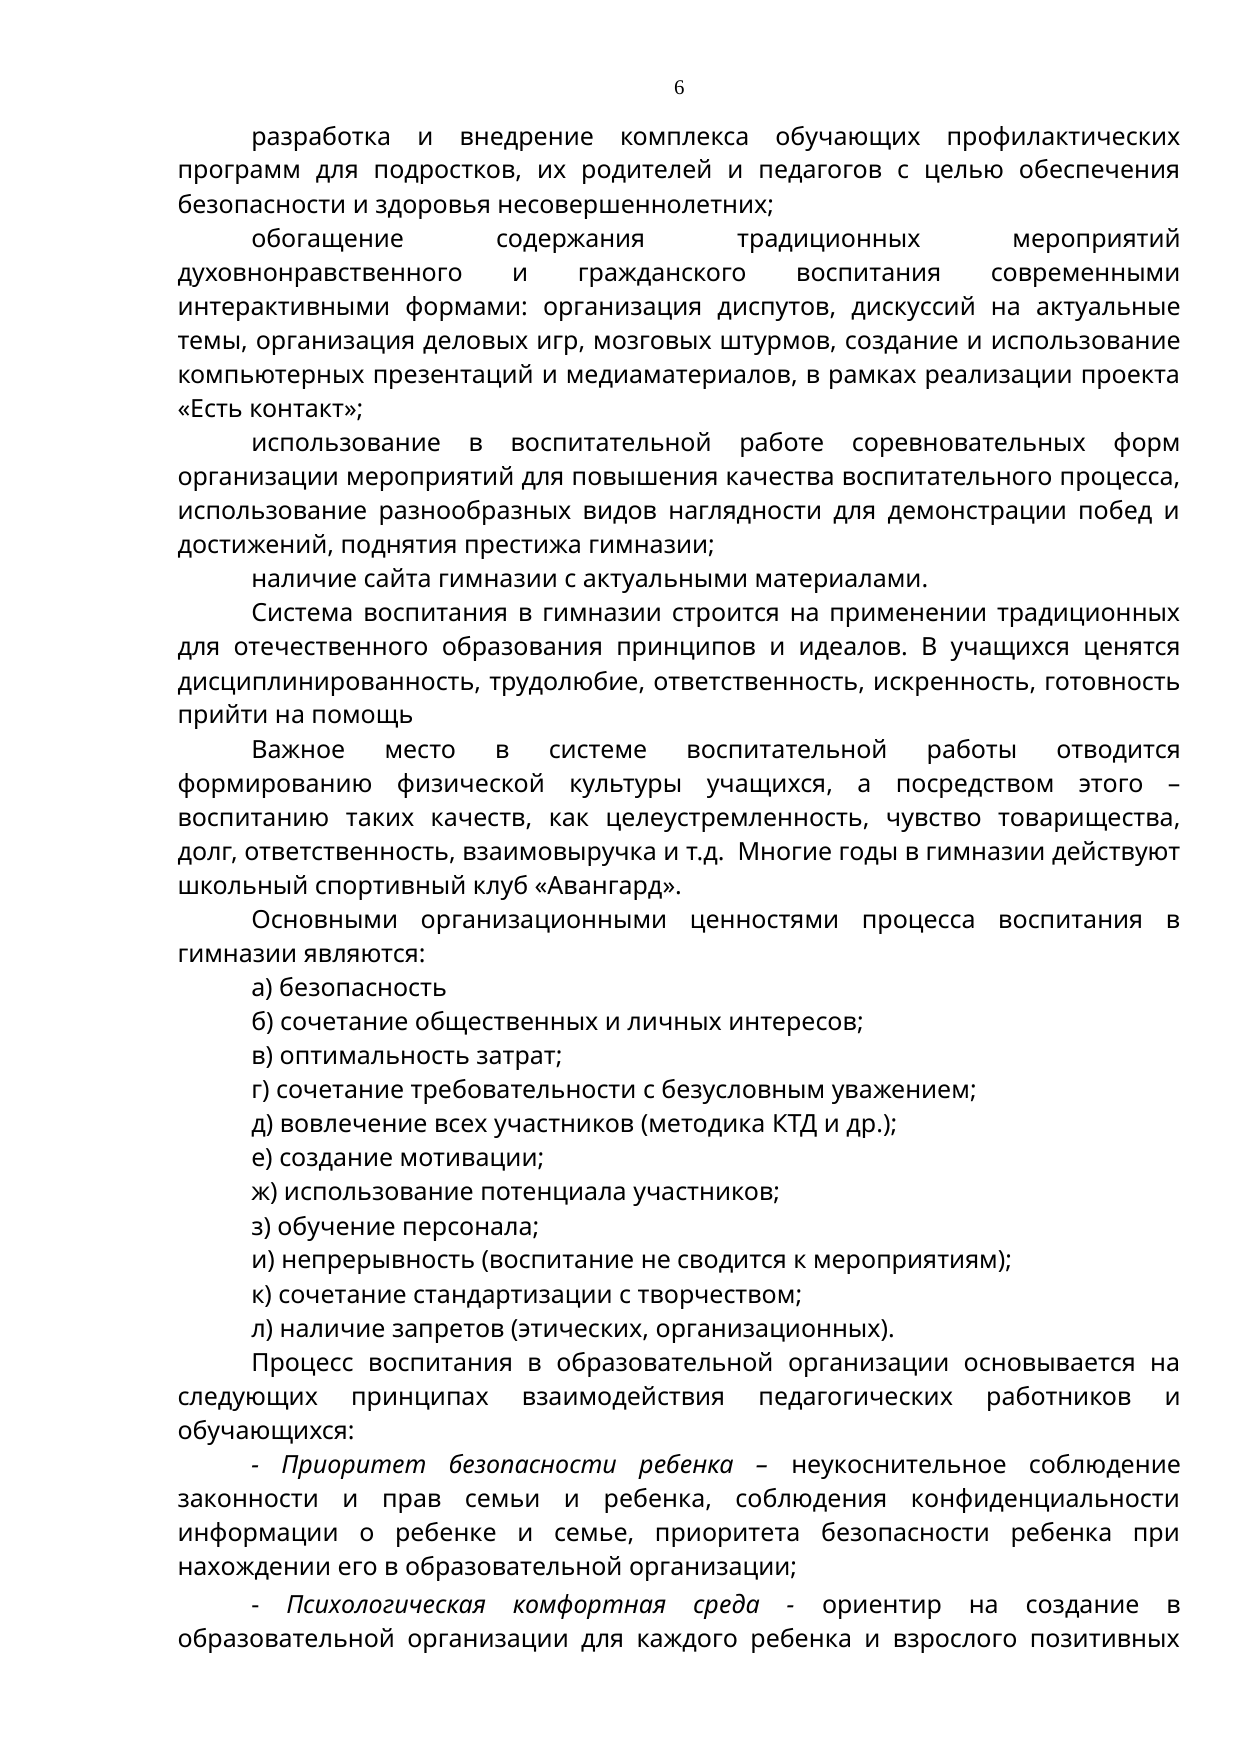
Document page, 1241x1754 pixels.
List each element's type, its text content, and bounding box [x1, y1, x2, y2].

text з) обучение персонала; [177, 1208, 1181, 1242]
text б) сочетание общественных и личных интересов; [177, 1004, 1181, 1038]
text ж) использование потенциала участников; [177, 1174, 1181, 1208]
text - Приоритет безопасности ребенка – неукоснительное соблюдение законности и прав семьи и ребенка, соблюдения конфиденциальности информации о ребенке и семье, приоритета безопасности ребенка при нахождении его в образовательной организации; [177, 1447, 1181, 1583]
text разработка и внедрение комплекса обучающих профилактических программ для подростков, их родителей и педагогов с целью обеспечения безопасности и здоровья несовершеннолетних; [177, 118, 1181, 220]
text в) оптимальность затрат; [177, 1038, 1181, 1072]
text наличие сайта гимназии с актуальными материалами. [177, 561, 1181, 595]
text Основными организационными ценностями процесса воспитания в гимназии являются: [177, 902, 1181, 970]
text а) безопасность [177, 970, 1181, 1004]
text л) наличие запретов (этических, организационных). [177, 1310, 1181, 1344]
text и) непрерывность (воспитание не сводится к мероприятиям); [177, 1242, 1181, 1276]
text Система воспитания в гимназии строится на применении традиционных для отечественного образования принципов и идеалов. В учащихся ценятся дисциплинированность, трудолюбие, ответственность, искренность, готовность прийти на помощь [177, 595, 1181, 731]
text е) создание мотивации; [177, 1140, 1181, 1174]
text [177, 1587, 1181, 1655]
text использование в воспитательной работе соревновательных форм организации мероприятий для повышения качества воспитательного процесса, использование разнообразных видов наглядности для демонстрации побед и достижений, поднятия престижа гимназии; [177, 425, 1181, 561]
text д) вовлечение всех участников (методика КТД и др.); [177, 1106, 1181, 1140]
text Важное место в системе воспитательной работы отводится формированию физической культуры учащихся, а посредством этого – воспитанию таких качеств, как целеустремленность, чувство товарищества, долг, ответственность, взаимовыручка и т.д. Многие годы в гимназии действуют школьный спортивный клуб «Авангард». [177, 731, 1181, 902]
text г) сочетание требовательности с безусловным уважением; [177, 1072, 1181, 1106]
text Процесс воспитания в образовательной организации основывается на следующих принципах взаимодействия педагогических работников и обучающихся: [177, 1344, 1181, 1447]
text обогащение содержания традиционных мероприятий духовнонравственного и гражданского воспитания современными интерактивными формами: организация диспутов, дискуссий на актуальные темы, организация деловых игр, мозговых штурмов, создание и использование компьютерных презентаций и медиаматериалов, в рамках реализации проекта «Есть контакт»; [177, 220, 1181, 425]
text к) сочетание стандартизации с творчеством; [177, 1276, 1181, 1310]
